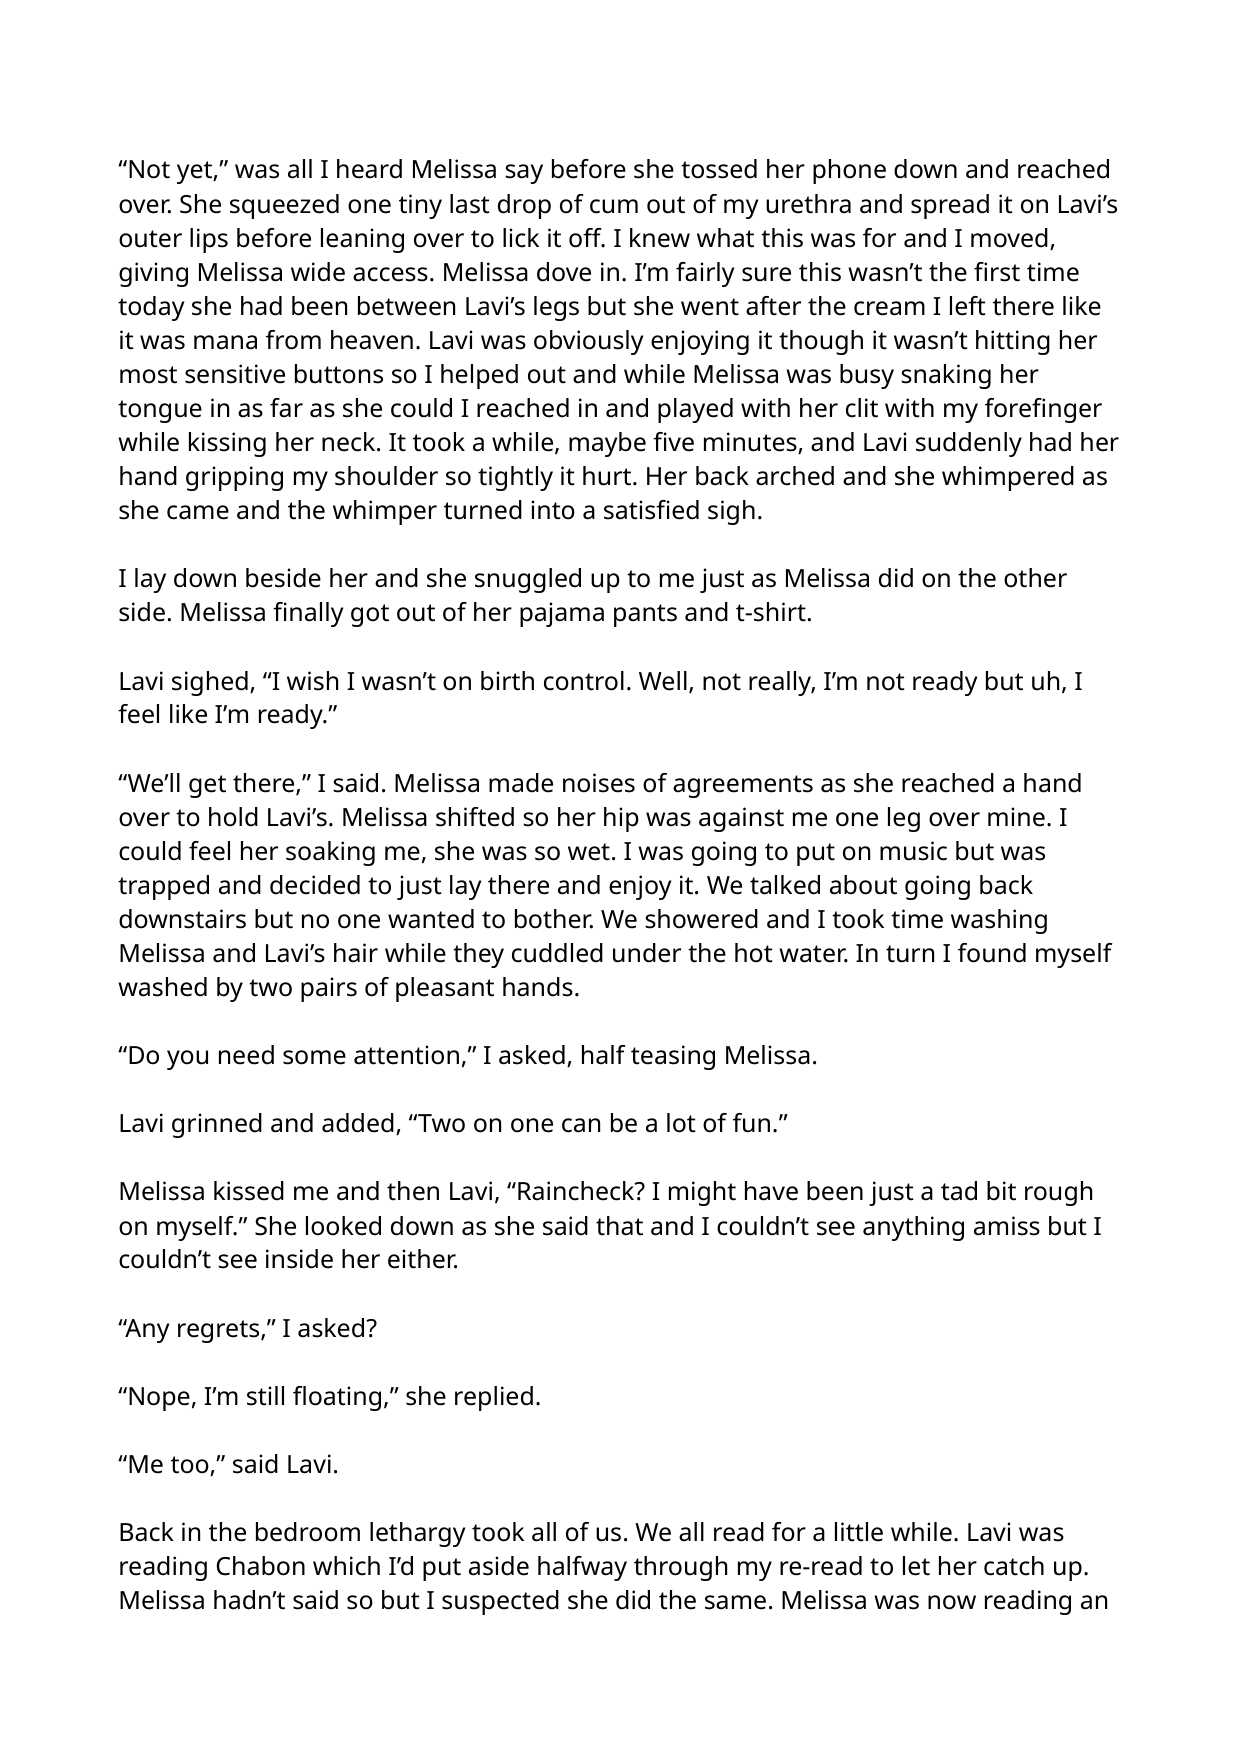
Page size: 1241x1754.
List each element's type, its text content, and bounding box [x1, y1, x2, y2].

text “Nope, I’m still floating,” she replied. [118, 1378, 1122, 1412]
text Lavi sighed, “I wish I wasn’t on birth control. Well, not really, I’m not ready but uh, I feel like I’m ready.” [118, 663, 1122, 731]
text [118, 1515, 1122, 1617]
text “Not yet,” was all I heard Melissa say before she tossed her phone down and reached over. She squeezed one tiny last drop of cum out of my urethra and spread it on Lavi’s outer lips before leaning over to lick it off. I knew what this was for and I moved, giving Melissa wide access. Melissa dove in. I’m fairly sure this wasn’t the first time today she had been between Lavi’s legs but she went after the cream I left there like it was mana from heaven. Lavi was obviously enjoying it though it wasn’t hitting her most sensitive buttons so I helped out and while Melissa was busy snaking her tongue in as far as she could I reached in and played with her clit with my forefinger while kissing her neck. It took a while, maybe five minutes, and Lavi suddenly had her hand gripping my shoulder so tightly it hurt. Her back arched and she whimpered as she came and the whimper turned into a satisfied sigh. [118, 152, 1122, 527]
text “We’ll get there,” I said. Melissa made noises of agreements as she reached a hand over to hold Lavi’s. Melissa shifted so her hip was against me one leg over mine. I could feel her soaking me, she was so wet. I was going to put on music but was trapped and decided to just lay there and enjoy it. We talked about going back downstairs but no one wanted to bother. We showered and I took time washing Melissa and Lavi’s hair while they cuddled under the hot water. In turn I found myself washed by two pairs of pleasant hands. [118, 765, 1122, 1004]
text I lay down beside her and she snuggled up to me just as Melissa did on the other side. Melissa finally got out of her pajama pants and t-shirt. [118, 561, 1122, 629]
text Lavi grinned and added, “Two on one can be a lot of fun.” [118, 1106, 1122, 1140]
text “Do you need some attention,” I asked, half teasing Melissa. [118, 1038, 1122, 1072]
text Melissa kissed me and then Lavi, “Raincheck? I might have been just a tad bit rough on myself.” She looked down as she said that and I couldn’t see anything amiss but I couldn’t see inside her either. [118, 1174, 1122, 1276]
text “Me too,” said Lavi. [118, 1447, 1122, 1481]
text “Any regrets,” I asked? [118, 1310, 1122, 1344]
